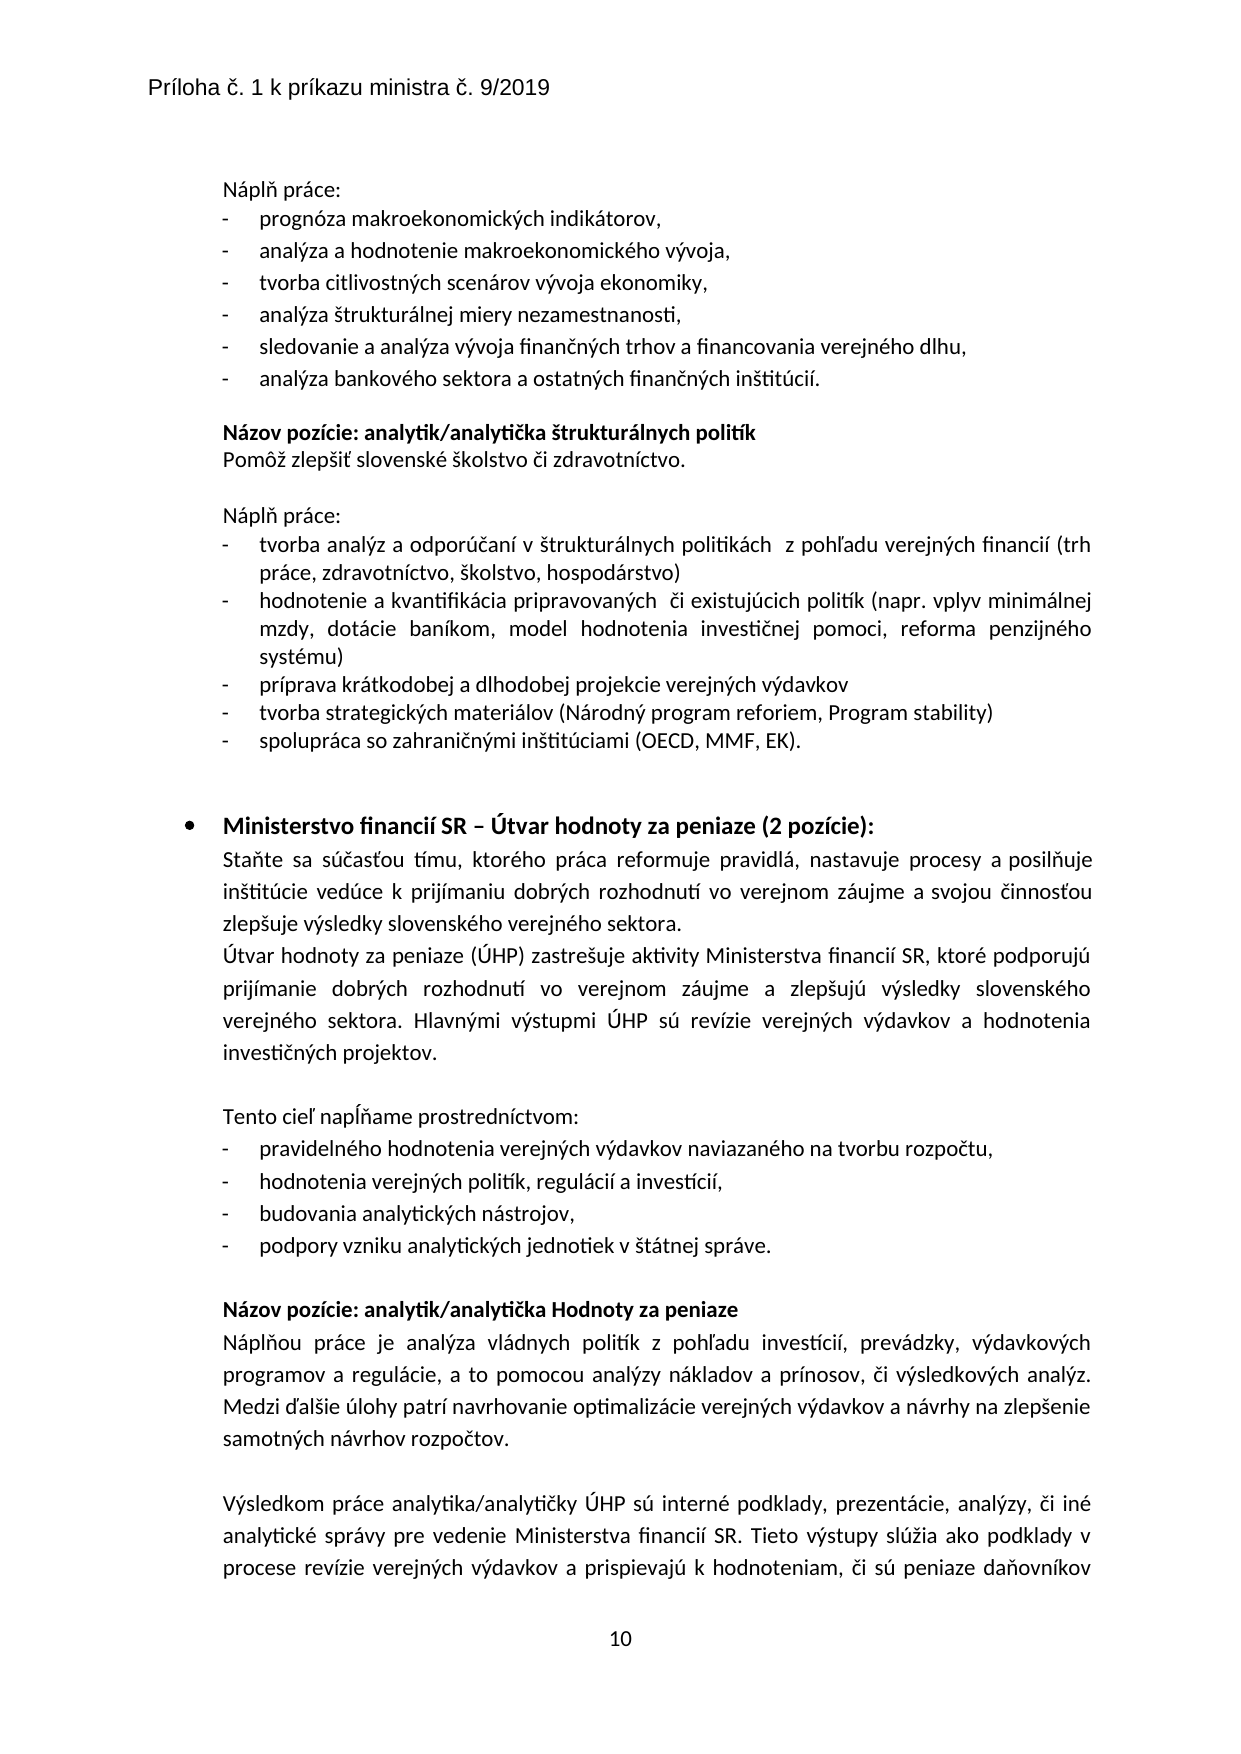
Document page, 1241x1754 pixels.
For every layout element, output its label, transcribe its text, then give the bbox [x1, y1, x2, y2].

list podpory vzniku analytických jednotiek v štátnej správe. [222, 1231, 1093, 1259]
text Názov pozície: analytik/analytička štrukturálnych politík [223, 418, 1093, 446]
text Pomôž zlepšiť slovenské školstvo či zdravotníctvo. [223, 446, 1093, 474]
list tvorba citlivostných scenárov vývoja ekonomiky, [222, 268, 1093, 296]
list príprava krátkodobej a dlhodobej projekcie verejných výdavkov [222, 670, 1093, 698]
list hodnotenia verejných politík, regulácií a investícií, [222, 1167, 1093, 1195]
list Náplňou práce je analýza vládnych politík z pohľadu investícií, prevádzky, výdavkových programov a regulácie, a to pomocou analýzy nákladov a prínosov, či výsledkových analýz. Medzi ďalšie úlohy patrí navrhovanie optimalizácie verejných výdavkov a návrhy na zlepšenie samotných návrhov rozpočtov. [223, 1328, 1093, 1452]
list Názov pozície: analytik/analytička Hodnoty za peniaze [223, 1296, 1093, 1323]
list Staňte sa súčasťou tímu, ktorého práca reformuje pravidlá, nastavuje procesy a posilňuje inštitúcie vedúce k prijímaniu dobrých rozhodnutí vo verejnom záujme a svojou činnosťou zlepšuje výsledky slovenského verejného sektora. [223, 845, 1093, 937]
list prognóza makroekonomických indikátorov, [222, 204, 1093, 232]
list sledovanie a analýza vývoja finančných trhov a financovania verejného dlhu, [222, 332, 1093, 360]
list analýza bankového sektora a ostatných finančných inštitúcií. [222, 364, 1093, 393]
list analýza štrukturálnej miery nezamestnanosti, [222, 300, 1093, 328]
list tvorba analýz a odporúčaní v štrukturálnych politikách z pohľadu verejných financií (trh práce, zdravotníctvo, školstvo, hospodárstvo) [222, 530, 1093, 586]
list budovania analytických nástrojov, [222, 1199, 1093, 1227]
list Útvar hodnoty za peniaze (ÚHP) zastrešuje aktivity Ministerstva financií SR, ktoré podporujú prijímanie dobrých rozhodnutí vo verejnom záujme a zlepšujú výsledky slovenského verejného sektora. Hlavnými výstupmi ÚHP sú revízie verejných výdavkov a hodnotenia investičných projektov. [223, 941, 1093, 1066]
list spolupráca so zahraničnými inštitúciami (OECD, MMF, EK). [222, 726, 1093, 754]
list Ministerstvo financií SR – Útvar hodnoty za peniaze (2 pozície): [185, 810, 1093, 840]
text Náplň práce: [223, 502, 1093, 530]
text Náplň práce: [223, 176, 1093, 204]
list pravidelného hodnotenia verejných výdavkov naviazaného na tvorbu rozpočtu, [222, 1134, 1093, 1163]
list tvorba strategických materiálov (Národný program reforiem, Program stability) [222, 698, 1093, 726]
list Tento cieľ napĺňame prostredníctvom: [223, 1102, 1093, 1130]
list hodnotenie a kvantifikácia pripravovaných či existujúcich politík (napr. vplyv minimálnej mzdy, dotácie baníkom, model hodnotenia investičnej pomoci, reforma penzijného systému) [222, 586, 1093, 670]
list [223, 1489, 1093, 1581]
list analýza a hodnotenie makroekonomického vývoja, [222, 236, 1093, 264]
